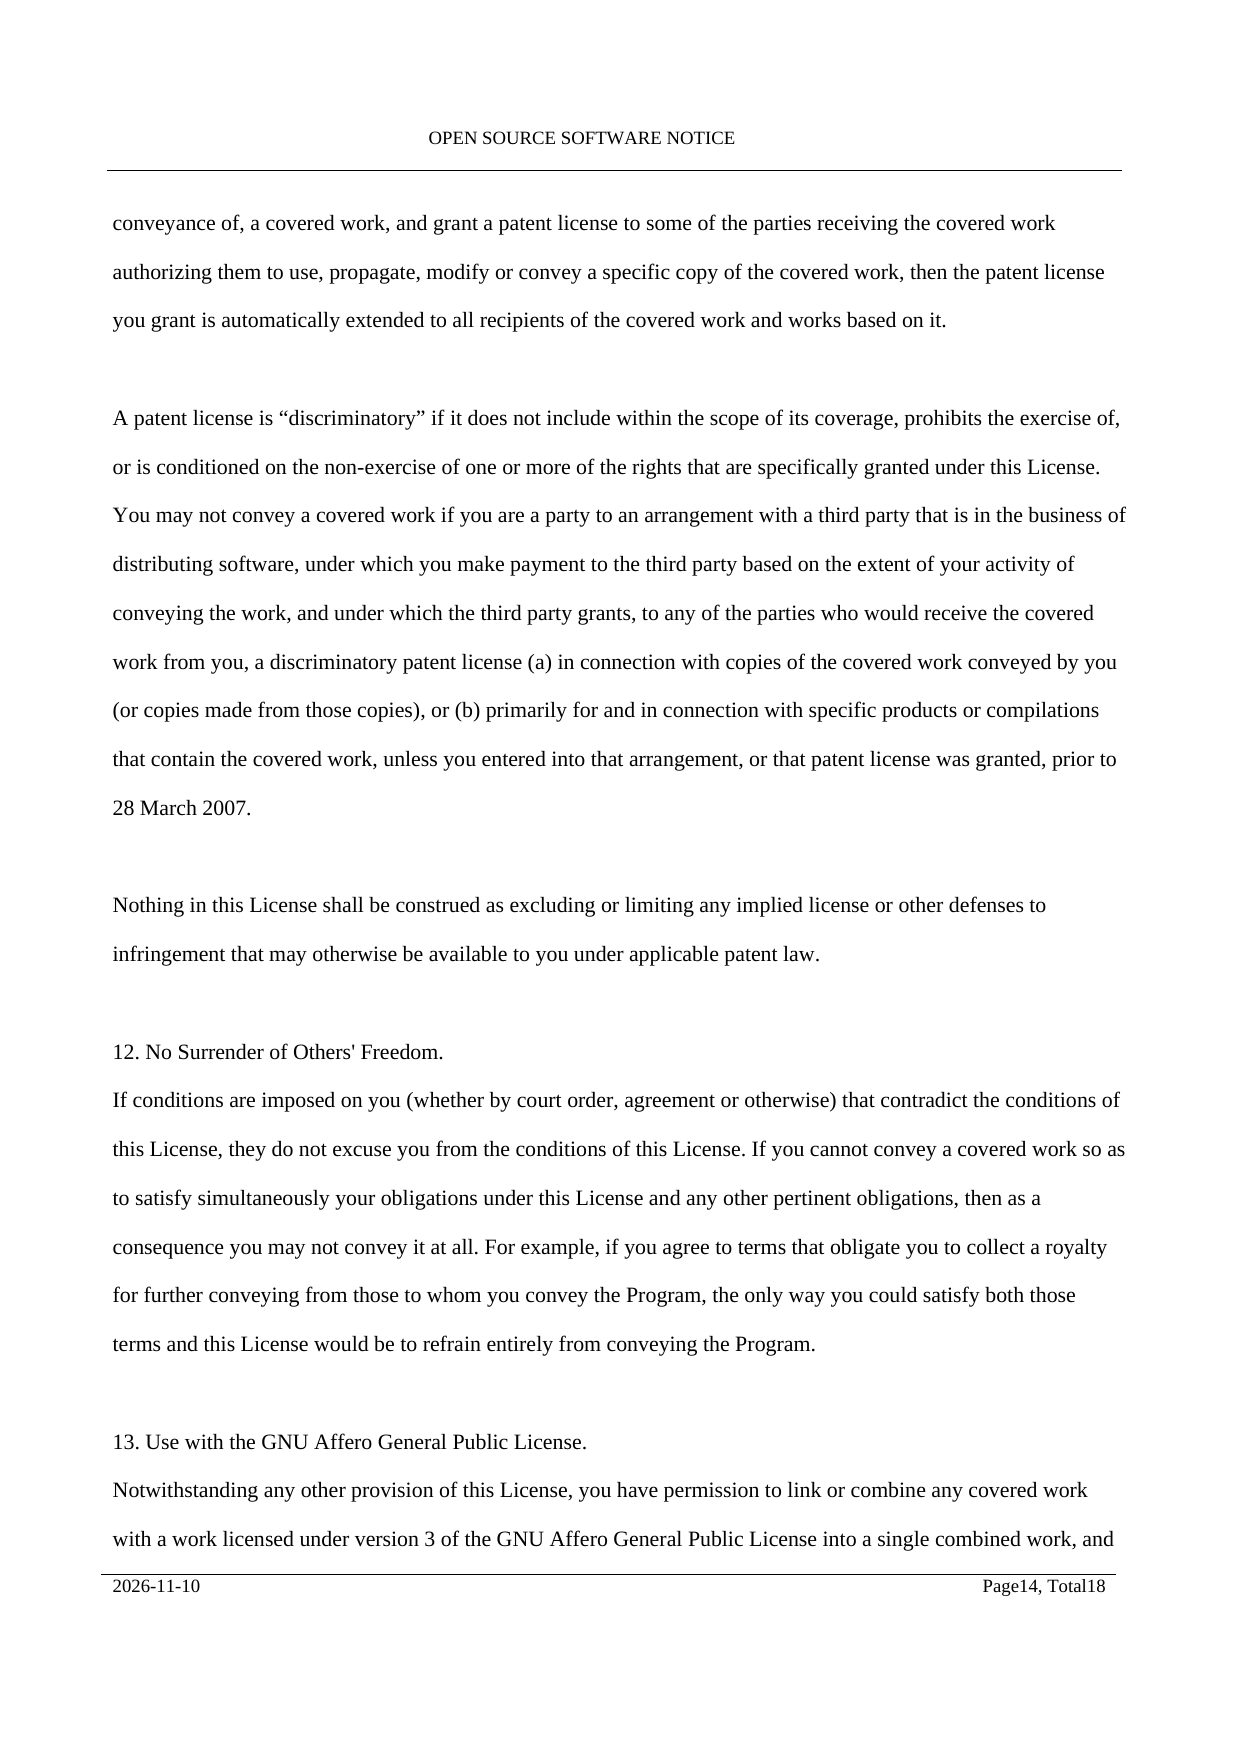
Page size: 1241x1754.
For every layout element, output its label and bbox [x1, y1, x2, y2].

text [112, 206, 1128, 1555]
